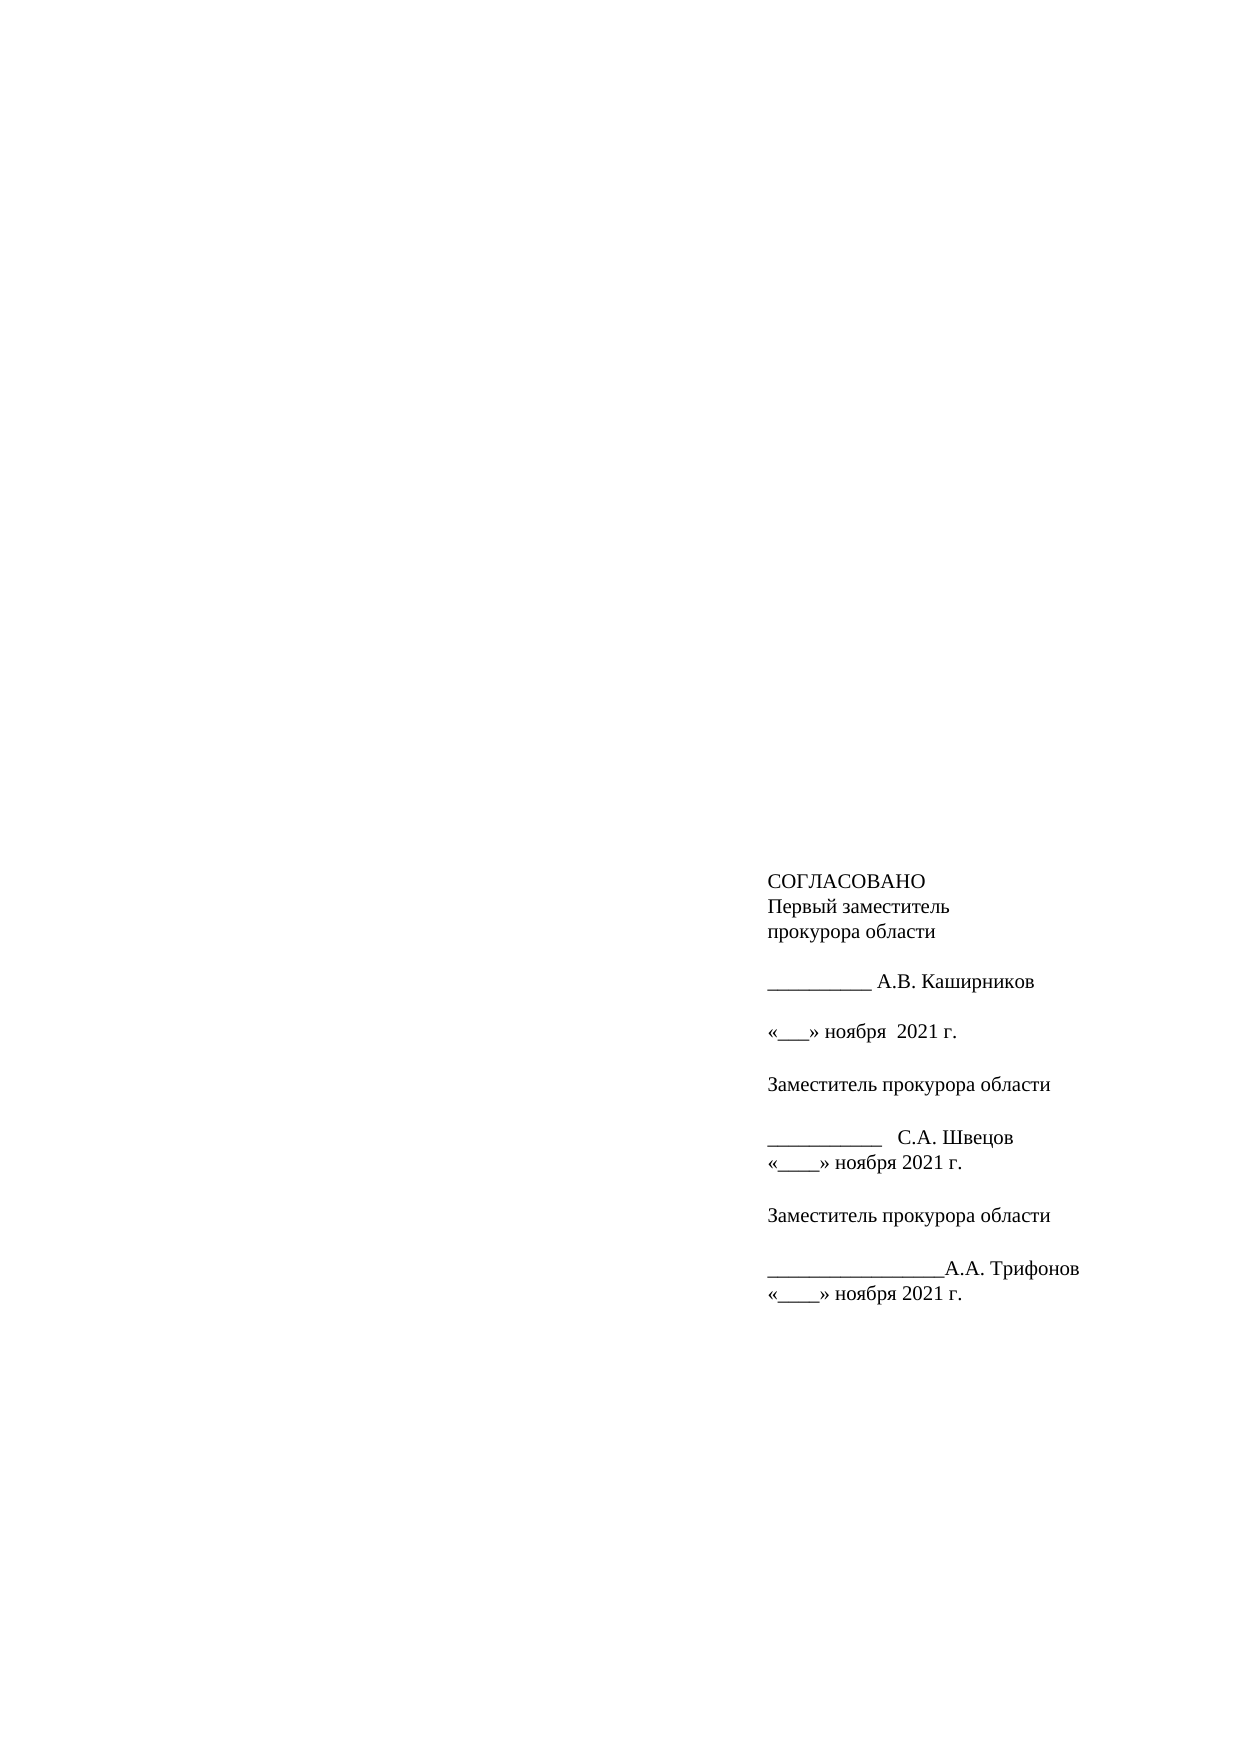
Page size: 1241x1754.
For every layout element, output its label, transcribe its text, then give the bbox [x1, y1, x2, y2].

text прокурора области [133, 918, 1152, 943]
text ___________ С.А. Швецов [133, 1124, 1152, 1149]
text «____» ноября 2021 г. [133, 1280, 1152, 1305]
text Заместитель прокурора области [133, 1202, 1152, 1227]
text СОГЛАСОВАНО [133, 868, 1152, 893]
text __________ А.В. Каширников [133, 968, 1152, 993]
text «___» ноября 2021 г. [133, 1018, 1152, 1043]
text «____» ноября 2021 г. [133, 1149, 1152, 1174]
text Первый заместитель [133, 893, 1152, 918]
text Заместитель прокурора области [133, 1071, 1152, 1096]
text _________________А.А. Трифонов [133, 1255, 1152, 1280]
